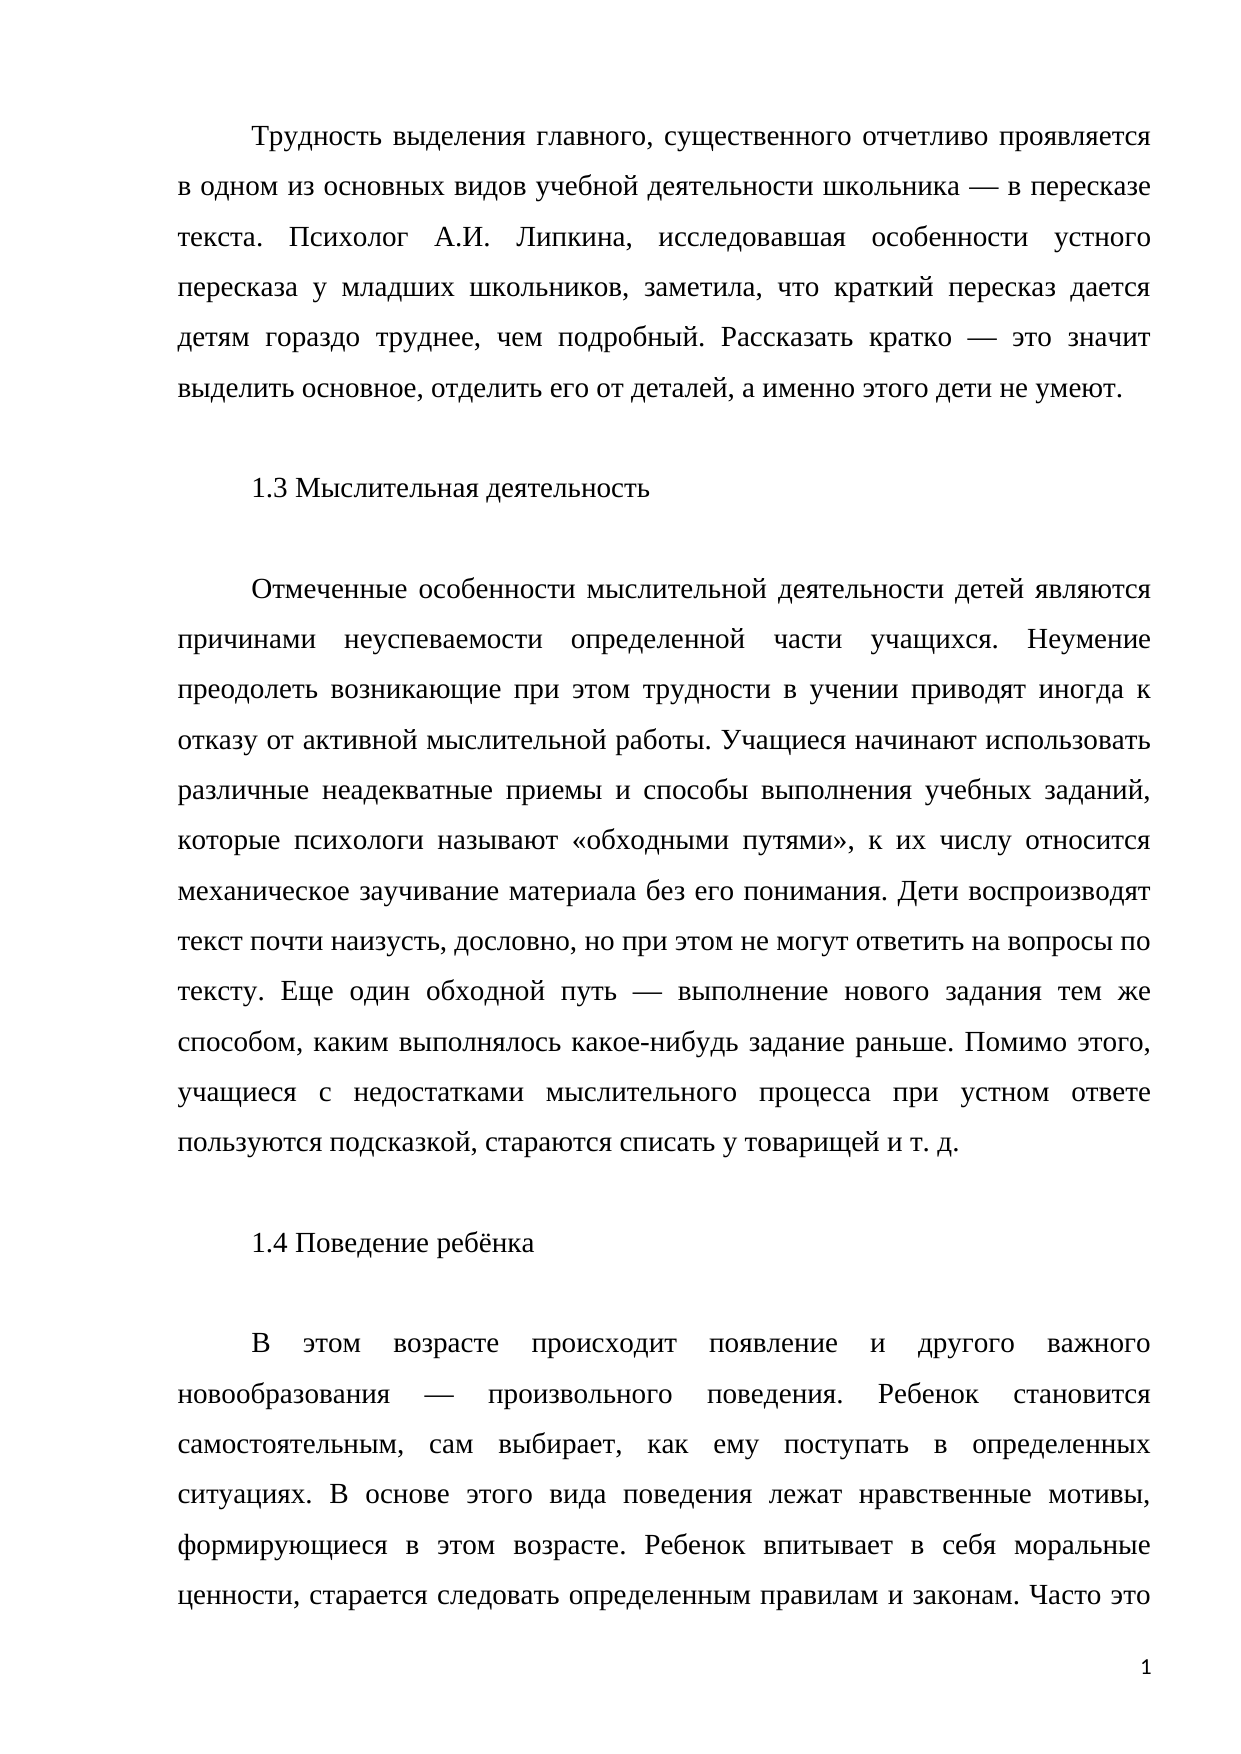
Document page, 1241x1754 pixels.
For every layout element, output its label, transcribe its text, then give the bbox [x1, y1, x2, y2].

text 1.3 Мыслительная деятельность [177, 470, 1152, 504]
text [177, 1326, 1152, 1611]
text 1.4 Поведение ребёнка [177, 1225, 1152, 1258]
text Отмеченные особенности мыслительной деятельности детей являются причинами неуспеваемости определенной части учащихся. Неумение преодолеть возникающие при этом трудности в учении приводят иногда к отказу от активной мыслительной работы. Учащиеся начинают использовать различные неадекватные приемы и способы выполнения учебных заданий, которые психологи называют «обходными путями», к их числу относится механическое заучивание материала без его понимания. Дети воспроизводят текст почти наизусть, дословно, но при этом не могут ответить на вопросы по тексту. Еще один обходной путь — выполнение нового задания тем же способом, каким выполнялось какое-нибудь задание раньше. Помимо этого, учащиеся с недостатками мыслительного процесса при устном ответе пользуются подсказкой, стараются списать у товарищей и т. д. [177, 571, 1152, 1158]
text Трудность выделения главного, существенного отчетливо проявляется в одном из основных видов учебной деятельности школьника — в пересказе текста. Психолог А.И. Липкина, исследовавшая особенности устного пересказа у младших школьников, заметила, что краткий пересказ дается детям гораздо труднее, чем подробный. Рассказать кратко — это значит выделить основное, отделить его от деталей, а именно этого дети не умеют. [177, 118, 1152, 403]
